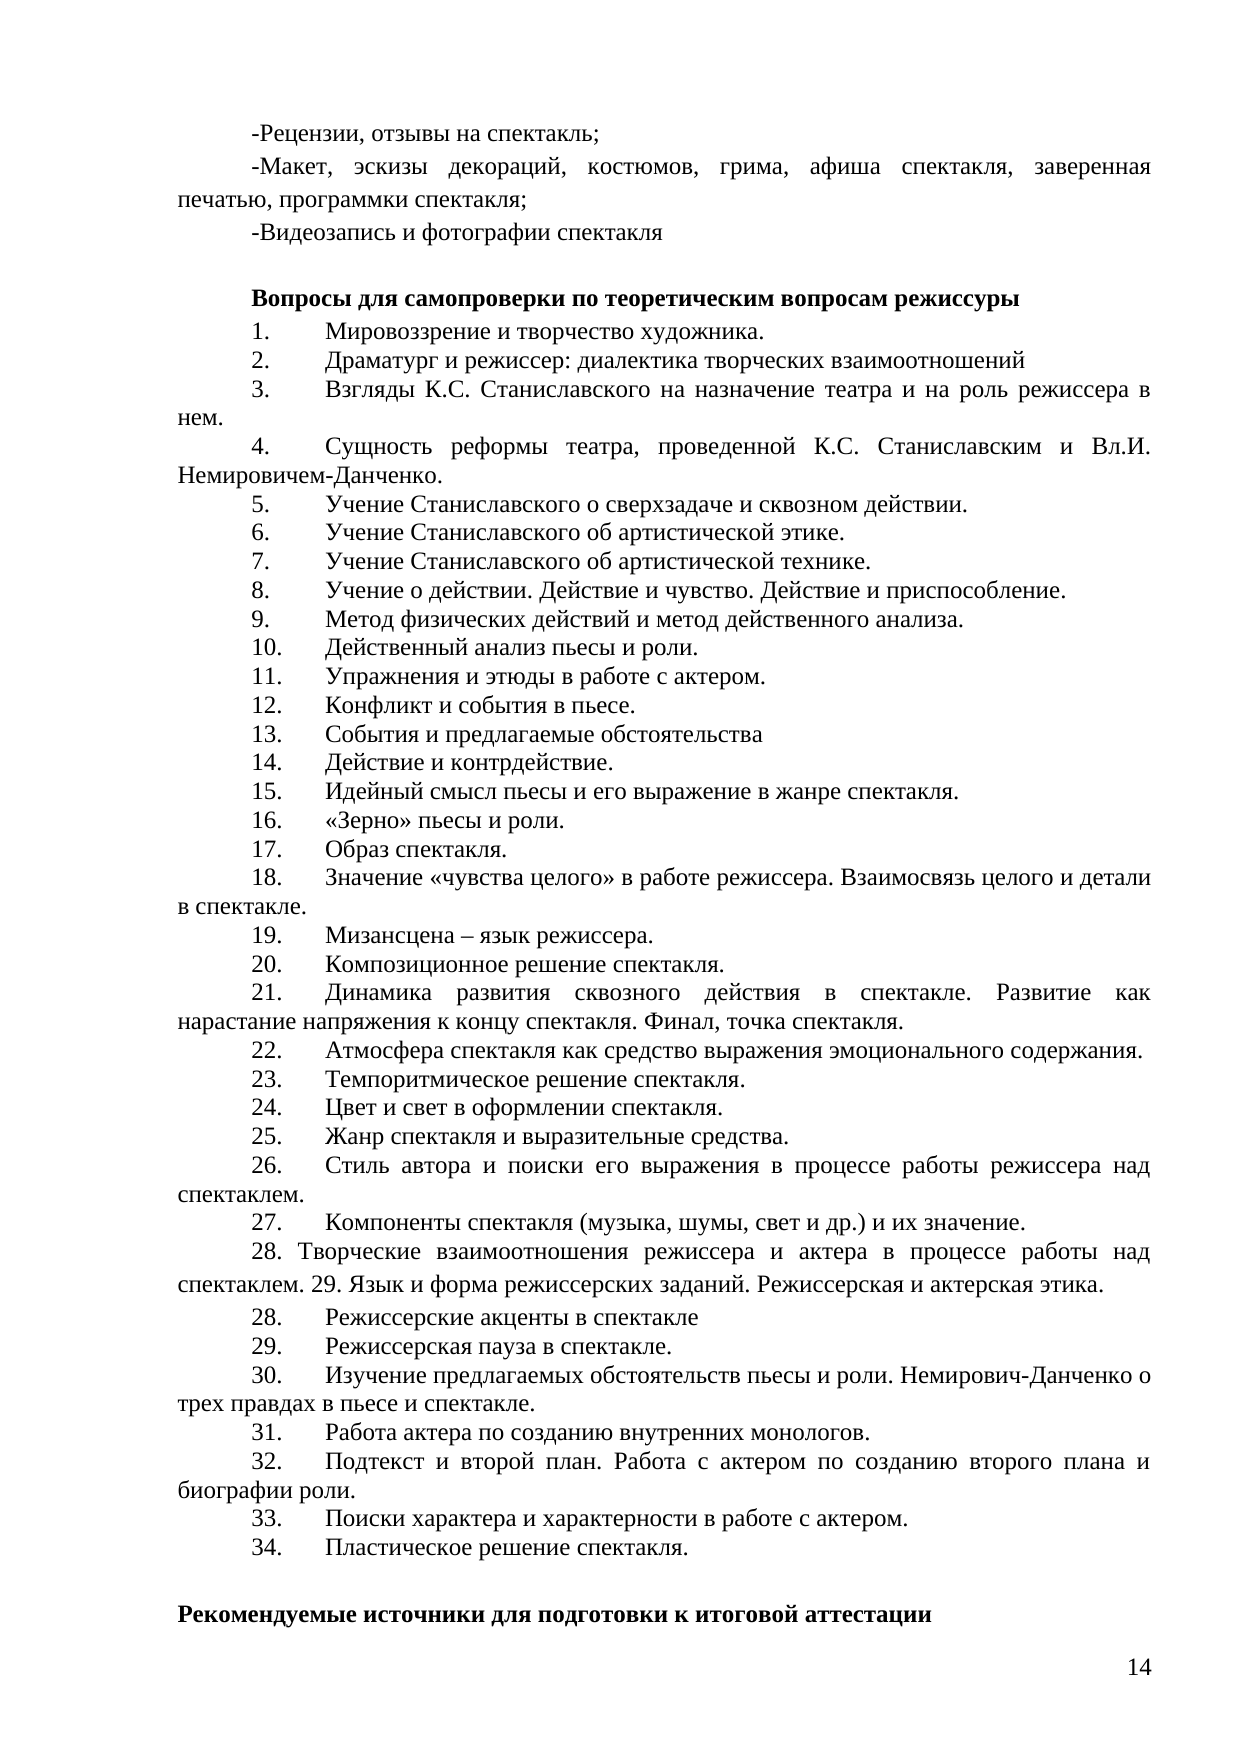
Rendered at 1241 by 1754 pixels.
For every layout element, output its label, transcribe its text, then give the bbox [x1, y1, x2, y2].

list Цвет и свет в оформлении спектакля. [177, 1092, 1152, 1121]
list Компоненты спектакля (музыка, шумы, свет и др.) и их значение. [177, 1207, 1152, 1236]
list События и предлагаемые обстоятельства [177, 719, 1152, 747]
list Конфликт и события в пьесе. [177, 690, 1152, 719]
list Действенный анализ пьесы и роли. [177, 632, 1152, 661]
list Метод физических действий и метод действенного анализа. [177, 604, 1152, 632]
list Динамика развития сквозного действия в спектакле. Развитие как нарастание напряжения к концу спектакля. Финал, точка спектакля. [177, 977, 1152, 1035]
list «Зерно» пьесы и роли. [177, 805, 1152, 834]
list Образ спектакля. [177, 834, 1152, 862]
list Режиссерские акценты в спектакле [177, 1302, 1152, 1331]
list Изучение предлагаемых обстоятельств пьесы и роли. Немирович-Данченко о трех правдах в пьесе и спектакле. [177, 1360, 1152, 1417]
list Подтекст и второй план. Работа с актером по созданию второго плана и биографии роли. [177, 1446, 1152, 1503]
list Темпоритмическое решение спектакля. [177, 1064, 1152, 1092]
text -Макет, эскизы декораций, костюмов, грима, афиша спектакля, заверенная печатью, программки спектакля; [177, 151, 1152, 213]
list Пластическое решение спектакля. [177, 1532, 1152, 1561]
list Действие и контрдействие. [177, 747, 1152, 776]
text -Рецензии, отзывы на спектакль; [177, 118, 1152, 147]
list Учение о действии. Действие и чувство. Действие и приспособление. [177, 575, 1152, 604]
list Идейный смысл пьесы и его выражение в жанре спектакля. [177, 776, 1152, 805]
list Поиски характера и характерности в работе с актером. [177, 1503, 1152, 1532]
list Мизансцена – язык режиссера. [177, 920, 1152, 949]
list Режиссерская пауза в спектакле. [177, 1331, 1152, 1360]
text Рекомендуемые источники для подготовки к итоговой аттестации [177, 1599, 1152, 1628]
text 28. Творческие взаимоотношения режиссера и актера в процессе работы над спектаклем. 29. Язык и форма режиссерских заданий. Режиссерская и актерская этика. [177, 1236, 1152, 1298]
list Учение Станиславского об артистической технике. [177, 546, 1152, 575]
list Работа актера по созданию внутренних монологов. [177, 1417, 1152, 1446]
text Вопросы для самопроверки по теоретическим вопросам режиссуры [177, 283, 1152, 312]
list Взгляды К.С. Станиславского на назначение театра и на роль режиссера в нем. [177, 374, 1152, 431]
list Жанр спектакля и выразительные средства. [177, 1121, 1152, 1150]
list Значение «чувства целого» в работе режиссера. Взаимосвязь целого и детали в спектакле. [177, 862, 1152, 920]
list Мировоззрение и творчество художника. [177, 316, 1152, 345]
list Упражнения и этюды в работе с актером. [177, 661, 1152, 690]
list Композиционное решение спектакля. [177, 949, 1152, 977]
list Драматург и режиссер: диалектика творческих взаимоотношений [177, 345, 1152, 374]
list Атмосфера спектакля как средство выражения эмоционального содержания. [177, 1035, 1152, 1064]
list Учение Станиславского об артистической этике. [177, 517, 1152, 546]
text -Видеозапись и фотографии спектакля [177, 217, 1152, 246]
list Учение Станиславского о сверхзадаче и сквозном действии. [177, 489, 1152, 517]
list Стиль автора и поиски его выражения в процессе работы режиссера над спектаклем. [177, 1150, 1152, 1207]
list Сущность реформы театра, проведенной К.С. Станиславским и Вл.И. Немировичем-Данченко. [177, 431, 1152, 489]
